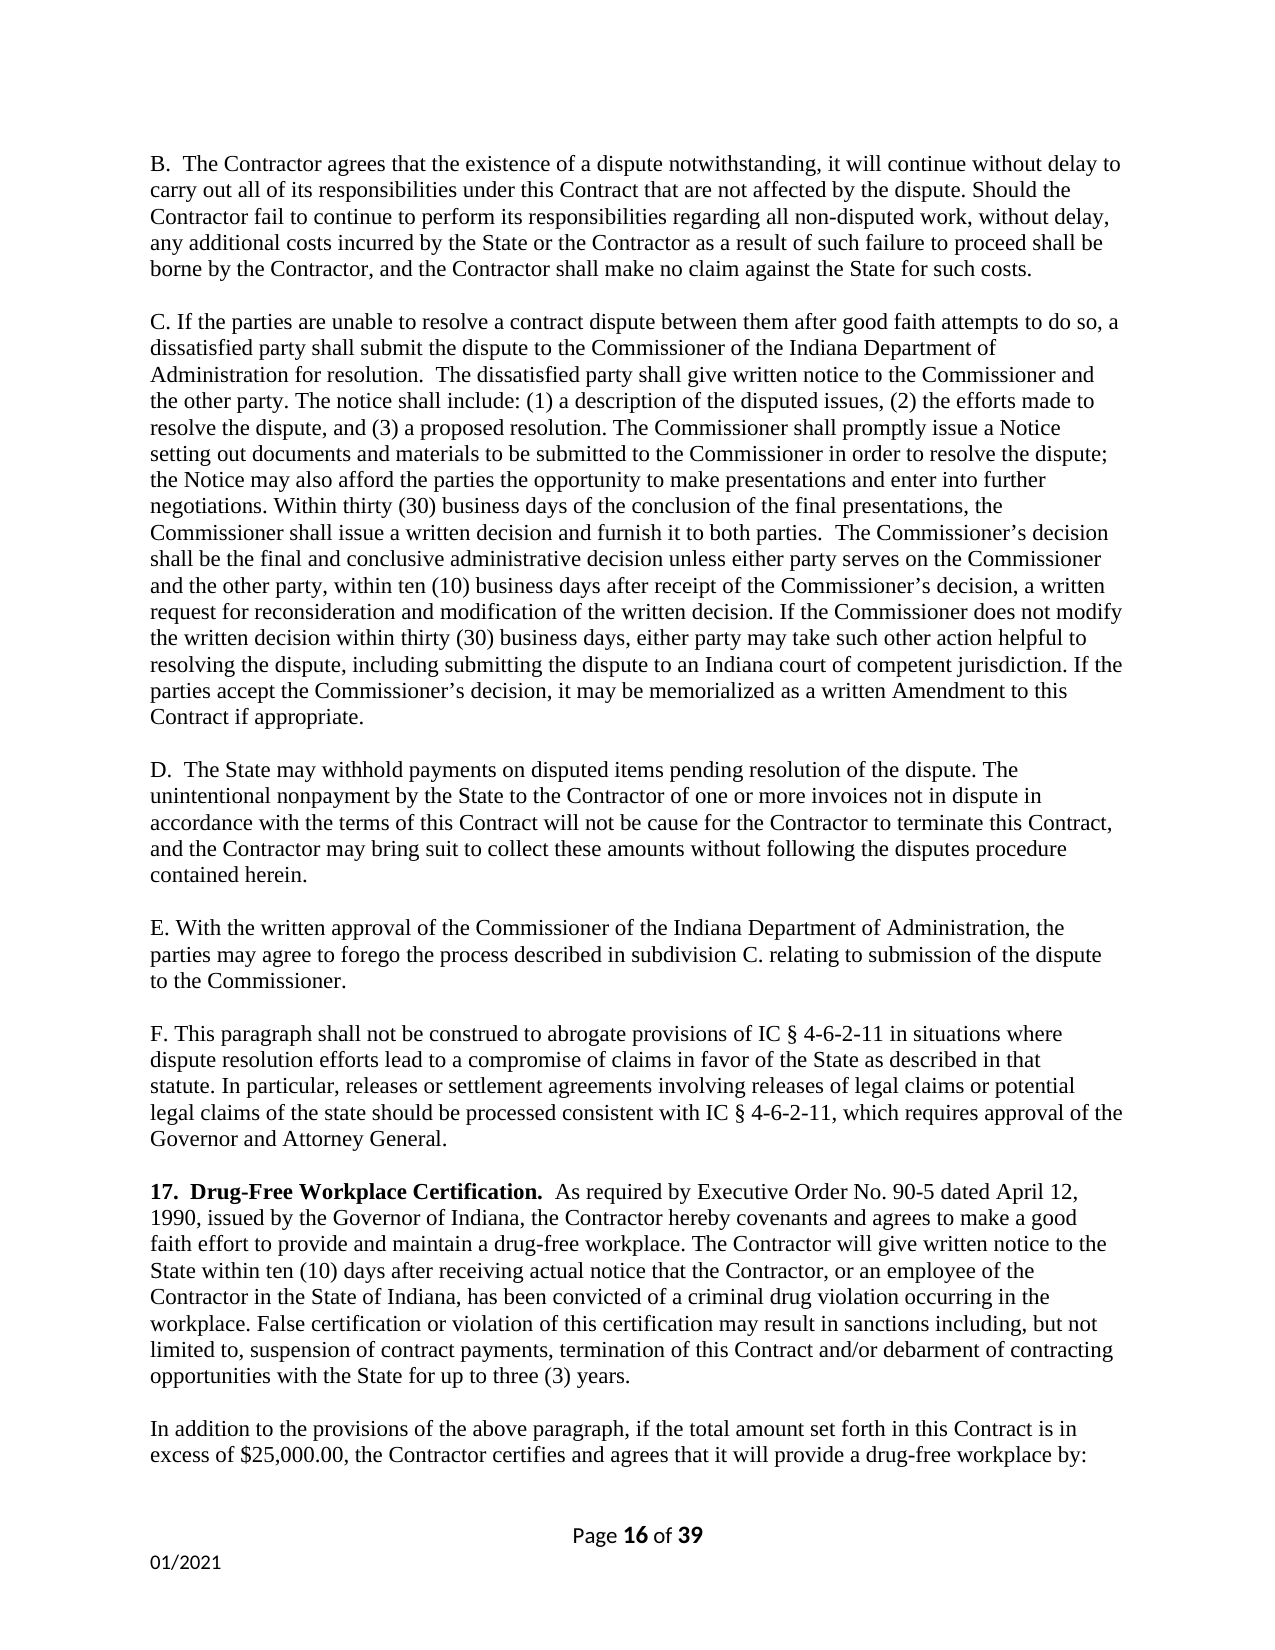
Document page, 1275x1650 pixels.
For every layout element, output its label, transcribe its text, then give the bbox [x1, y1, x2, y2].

text In addition to the provisions of the above paragraph, if the total amount set forth in this Contract is in excess of $25,000.00, the Contractor certifies and agrees that it will provide a drug-free workplace by: [150, 1415, 1125, 1468]
text E. With the written approval of the Commissioner of the Indiana Department of Administration, the parties may agree to forego the process described in subdivision C. relating to submission of the dispute to the Commissioner. [150, 914, 1125, 993]
text B. The Contractor agrees that the existence of a dispute notwithstanding, it will continue without delay to carry out all of its responsibilities under this Contract that are not affected by the dispute. Should the Contractor fail to continue to perform its responsibilities regarding all non-disputed work, without delay, any additional costs incurred by the State or the Contractor as a result of such failure to proceed shall be borne by the Contractor, and the Contractor shall make no claim against the State for such costs. [150, 150, 1125, 282]
text C. If the parties are unable to resolve a contract dispute between them after good faith attempts to do so, a dissatisfied party shall submit the dispute to the Commissioner of the Indiana Department of Administration for resolution. The dissatisfied party shall give written notice to the Commissioner and the other party. The notice shall include: (1) a description of the disputed issues, (2) the efforts made to resolve the dispute, and (3) a proposed resolution. The Commissioner shall promptly issue a Notice setting out documents and materials to be submitted to the Commissioner in order to resolve the dispute; the Notice may also afford the parties the opportunity to make presentations and enter into further negotiations. Within thirty (30) business days of the conclusion of the final presentations, the Commissioner shall issue a written decision and furnish it to both parties. The Commissioner’s decision shall be the final and conclusive administrative decision unless either party serves on the Commissioner and the other party, within ten (10) business days after receipt of the Commissioner’s decision, a written request for reconsideration and modification of the written decision. If the Commissioner does not modify the written decision within thirty (30) business days, either party may take such other action helpful to resolving the dispute, including submitting the dispute to an Indiana court of competent jurisdiction. If the parties accept the Commissioner’s decision, it may be memorialized as a written Amendment to this Contract if appropriate. [150, 308, 1125, 730]
text D. The State may withhold payments on disputed items pending resolution of the dispute. The unintentional nonpayment by the State to the Contractor of one or more invoices not in dispute in accordance with the terms of this Contract will not be cause for the Contractor to terminate this Contract, and the Contractor may bring suit to collect these amounts without following the disputes procedure contained herein. [150, 756, 1125, 888]
text F. This paragraph shall not be construed to abrogate provisions of IC § 4-6-2-11 in situations where dispute resolution efforts lead to a compromise of claims in favor of the State as described in that statute. In particular, releases or settlement agreements involving releases of legal claims or potential legal claims of the state should be processed consistent with IC § 4-6-2-11, which requires approval of the Governor and Attorney General. [150, 1020, 1125, 1151]
text 17. Drug-Free Workplace Certification. As required by Executive Order No. 90-5 dated April 12, 1990, issued by the Governor of Indiana, the Contractor hereby covenants and agrees to make a good faith effort to provide and maintain a drug-free workplace. The Contractor will give written notice to the State within ten (10) days after receiving actual notice that the Contractor, or an employee of the Contractor in the State of Indiana, has been convicted of a criminal drug violation occurring in the workplace. False certification or violation of this certification may result in sanctions including, but not limited to, suspension of contract payments, termination of this Contract and/or debarment of contracting opportunities with the State for up to three (3) years. [150, 1178, 1125, 1389]
